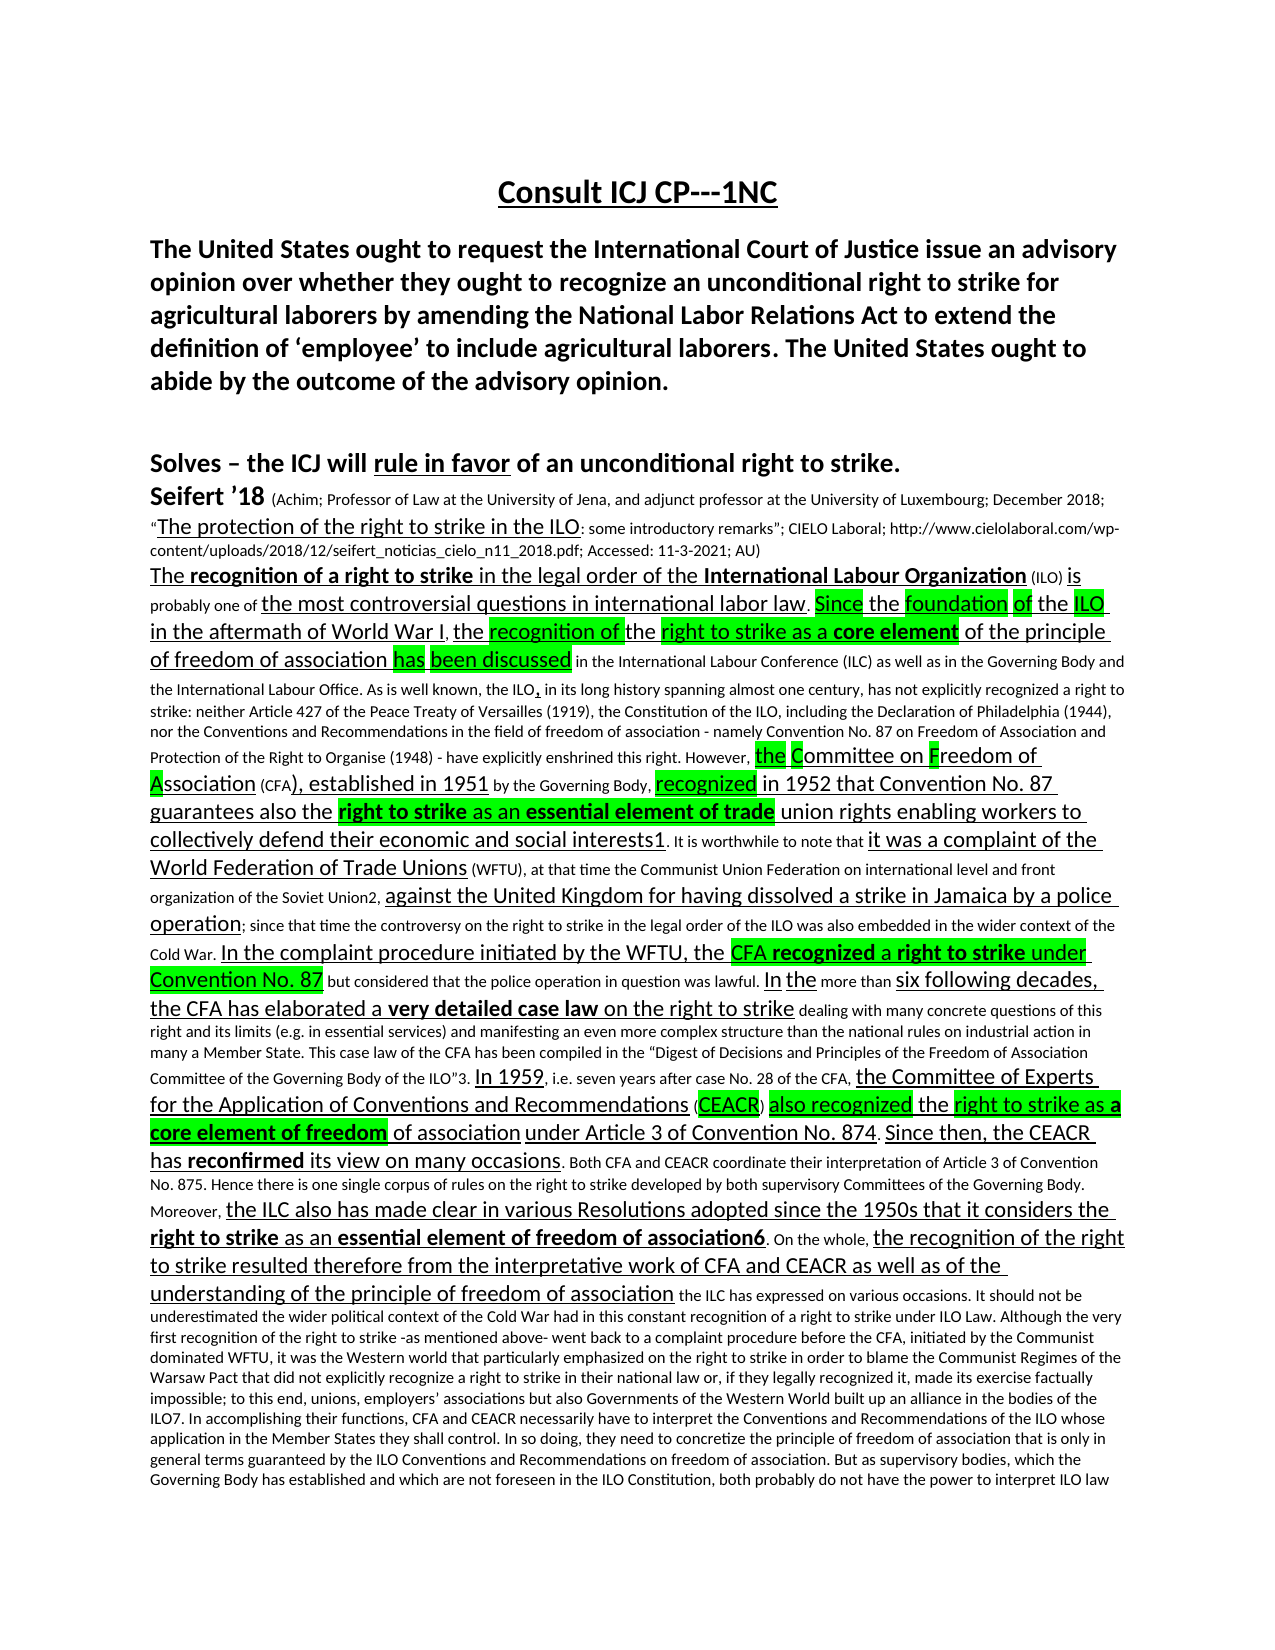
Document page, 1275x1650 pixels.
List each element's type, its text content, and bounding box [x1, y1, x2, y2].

subtitle Consult ICJ CP---1NC [150, 171, 1125, 212]
text Seifert ’18 (Achim; Professor of Law at the University of Jena, and adjunct professor at the University of Luxembourg; December 2018; “The protection of the right to strike in the ILO: some introductory remarks”; CIELO Laboral; http://www.cielolaboral.com/wp-content/uploads/2018/12/seifert_noticias_cielo_n11_2018.pdf; Accessed: 11-3-2021; AU) [150, 479, 1125, 561]
subtitle Solves – the ICJ will rule in favor of an unconditional right to strike. [150, 446, 1125, 479]
subtitle The United States ought to request the International Court of Justice issue an advisory opinion over whether they ought to recognize an unconditional right to strike for agricultural laborers by amending the National Labor Relations Act to extend the definition of ‘employee’ to include agricultural laborers. The United States ought to abide by the outcome of the advisory opinion. [150, 232, 1125, 397]
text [150, 561, 1125, 1489]
